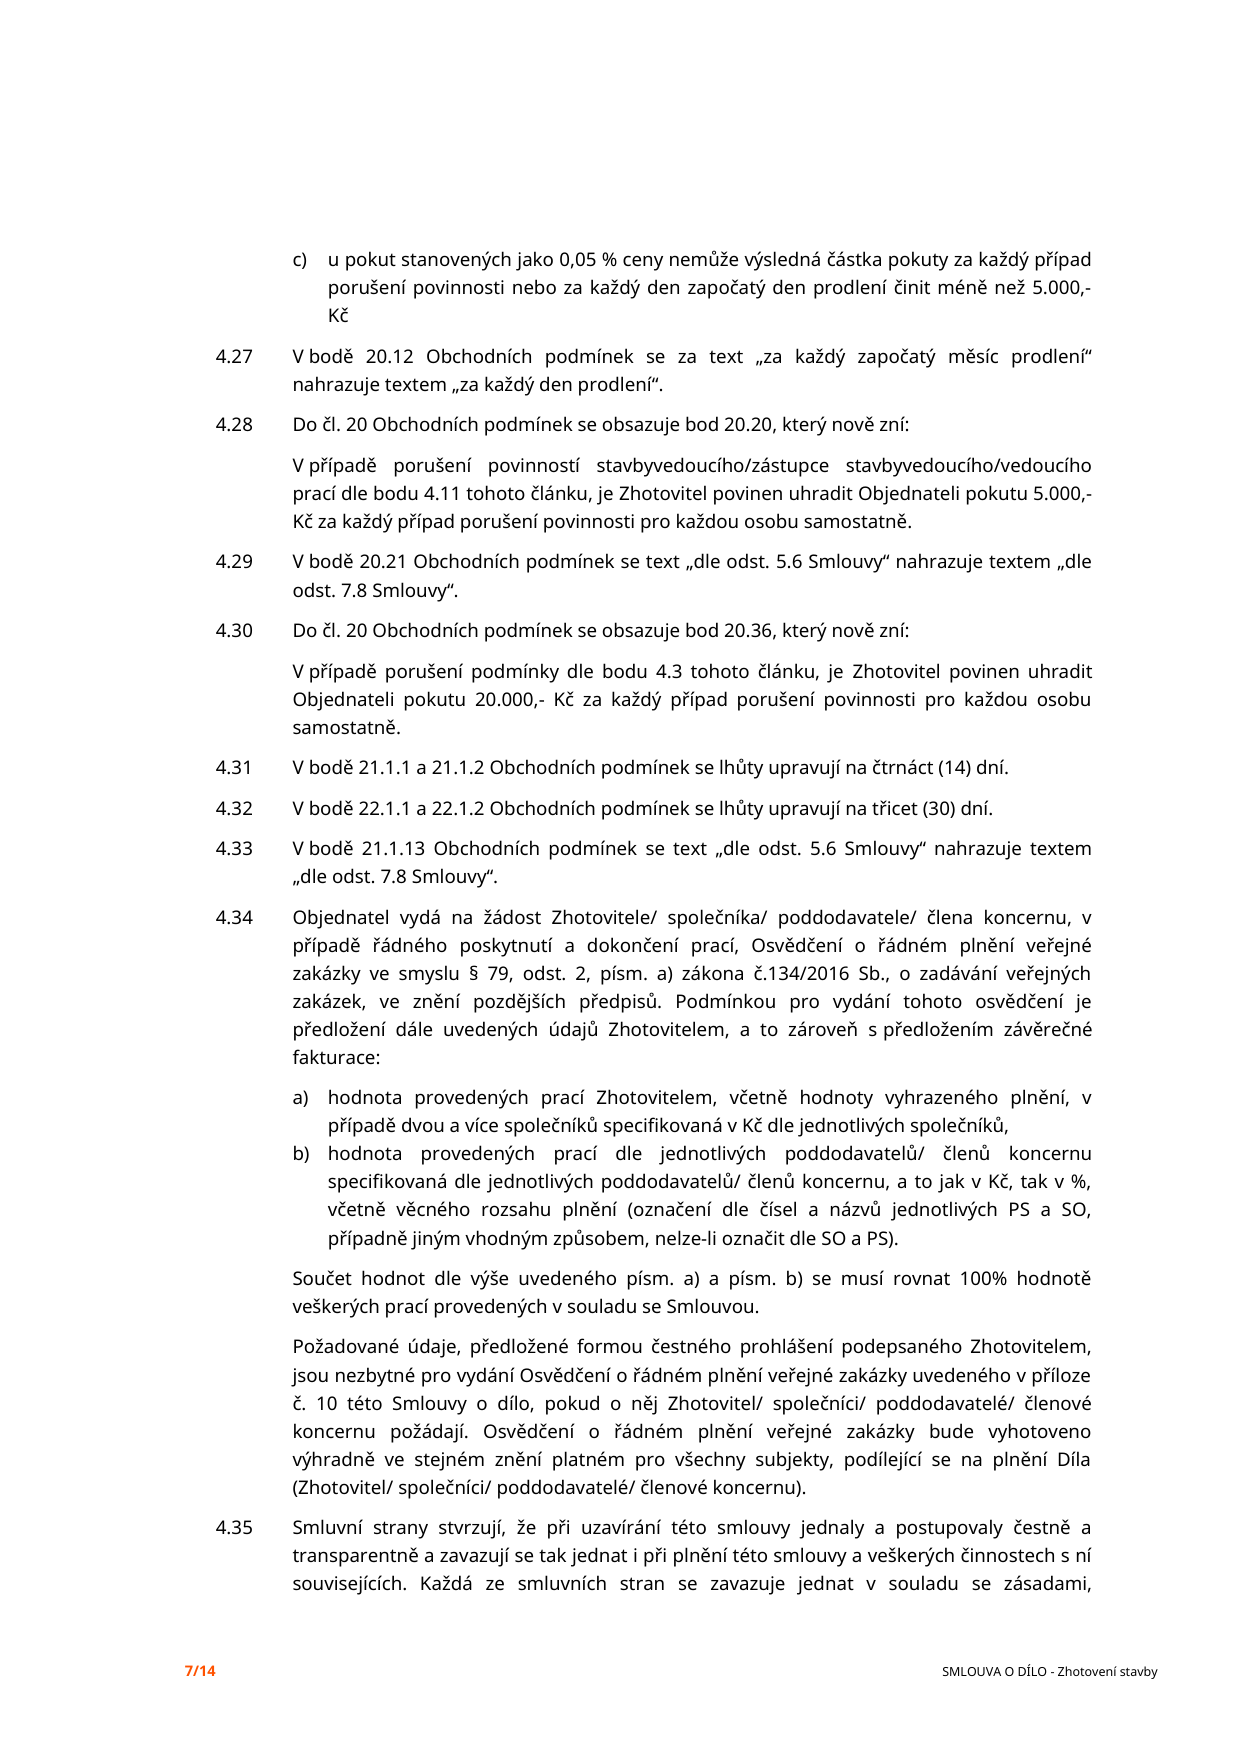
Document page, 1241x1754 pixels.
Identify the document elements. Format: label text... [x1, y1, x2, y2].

text Objednatel vydá na žádost Zhotovitele/ společníka/ poddodavatele/ člena koncernu, v případě řádného poskytnutí a dokončení prací, Osvědčení o řádném plnění veřejné zakázky ve smyslu § 79, odst. 2, písm. a) zákona č.134/2016 Sb., o zadávání veřejných zakázek, ve znění pozdějších předpisů. Podmínkou pro vydání tohoto osvědčení je předložení dále uvedených údajů Zhotovitelem, a to zároveň s předložením závěrečné fakturace: [216, 904, 1093, 1070]
text V bodě 21.1.1 a 21.1.2 Obchodních podmínek se lhůty upravují na čtrnáct (14) dní. [216, 754, 1093, 780]
text V bodě 20.12 Obchodních podmínek se za text „za každý započatý měsíc prodlení“ nahrazuje textem „za každý den prodlení“. [216, 343, 1093, 397]
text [216, 1514, 1093, 1596]
text V bodě 22.1.1 a 22.1.2 Obchodních podmínek se lhůty upravují na třicet (30) dní. [216, 795, 1093, 821]
text V bodě 21.1.13 Obchodních podmínek se text „dle odst. 5.6 Smlouvy“ nahrazuje textem „dle odst. 7.8 Smlouvy“. [216, 836, 1093, 889]
text hodnota provedených prací dle jednotlivých poddodavatelů/ členů koncernu specifikovaná dle jednotlivých poddodavatelů/ členů koncernu, a to jak v Kč, tak v %, včetně věcného rozsahu plnění (označení dle čísel a názvů jednotlivých PS a SO, případně jiným vhodným způsobem, nelze-li označit dle SO a PS). [292, 1141, 1093, 1250]
text Součet hodnot dle výše uvedeného písm. a) a písm. b) se musí rovnat 100% hodnotě veškerých prací provedených v souladu se Smlouvou. [292, 1265, 1093, 1319]
text Požadované údaje, předložené formou čestného prohlášení podepsaného Zhotovitelem, jsou nezbytné pro vydání Osvědčení o řádném plnění veřejné zakázky uvedeného v příloze č. 10 této Smlouvy o dílo, pokud o něj Zhotovitel/ společníci/ poddodavatelé/ členové koncernu požádají. Osvědčení o řádném plnění veřejné zakázky bude vyhotoveno výhradně ve stejném znění platném pro všechny subjekty, podílející se na plnění Díla (Zhotovitel/ společníci/ poddodavatelé/ členové koncernu). [292, 1334, 1093, 1499]
text Do čl. 20 Obchodních podmínek se obsazuje bod 20.36, který nově zní: [216, 617, 1093, 643]
list hodnota provedených prací Zhotovitelem, včetně hodnoty vyhrazeného plnění, v případě dvou a více společníků specifikovaná v Kč dle jednotlivých společníků, [292, 1085, 1093, 1138]
text V bodě 20.21 Obchodních podmínek se text „dle odst. 5.6 Smlouvy“ nahrazuje textem „dle odst. 7.8 Smlouvy“. [216, 549, 1093, 602]
list V případě porušení podmínky dle bodu 4.3 tohoto článku, je Zhotovitel povinen uhradit Objednateli pokutu 20.000,- Kč za každý případ porušení povinnosti pro každou osobu samostatně. [292, 658, 1093, 739]
text Do čl. 20 Obchodních podmínek se obsazuje bod 20.20, který nově zní: [216, 412, 1093, 437]
text u pokut stanovených jako 0,05 % ceny nemůže výsledná částka pokuty za každý případ porušení povinnosti nebo za každý den započatý den prodlení činit méně než 5.000,- Kč [292, 247, 1093, 328]
list V případě porušení povinností stavbyvedoucího/zástupce stavbyvedoucího/vedoucího prací dle bodu 4.11 tohoto článku, je Zhotovitel povinen uhradit Objednateli pokutu 5.000,- Kč za každý případ porušení povinnosti pro každou osobu samostatně. [292, 452, 1093, 534]
